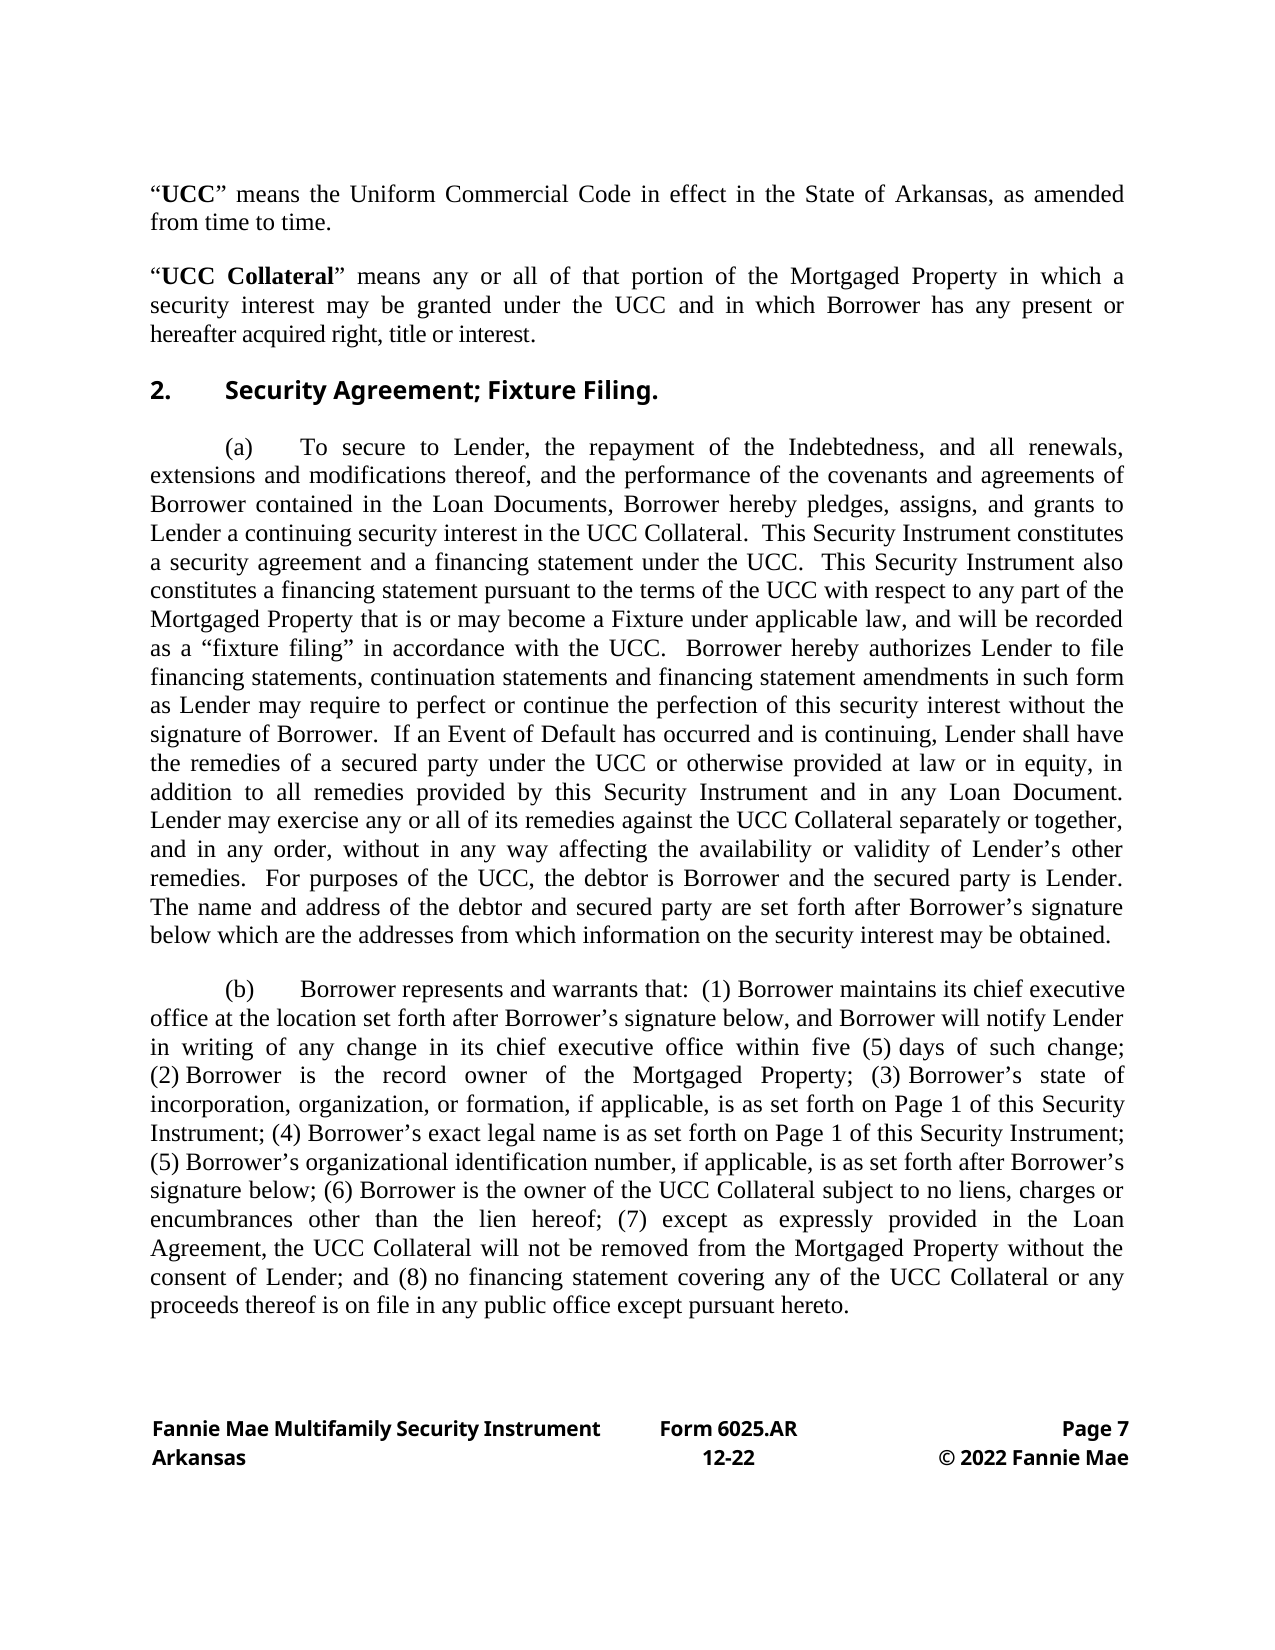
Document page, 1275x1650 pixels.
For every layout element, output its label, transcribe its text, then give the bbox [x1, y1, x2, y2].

text “UCC” means the Uniform Commercial Code in effect in the State of Arkansas, as amended from time to time. [150, 179, 1125, 236]
list Borrower represents and warrants that: (1) Borrower maintains its chief executive office at the location set forth after Borrower’s signature below, and Borrower will notify Lender in writing of any change in its chief executive office within five (5) days of such change; (2) Borrower is the record owner of the Mortgaged Property; (3) Borrower’s state of incorporation, organization, or formation, if applicable, is as set forth on Page 1 of this Security Instrument; (4) Borrower’s exact legal name is as set forth on Page 1 of this Security Instrument; (5) Borrower’s organizational identification number, if applicable, is as set forth after Borrower’s signature below; (6) Borrower is the owner of the UCC Collateral subject to no liens, charges or encumbrances other than the lien hereof; (7) except as expressly provided in the Loan Agreement, the UCC Collateral will not be removed from the Mortgaged Property without the consent of Lender; and (8) no financing statement covering any of the UCC Collateral or any proceeds thereof is on file in any public office except pursuant hereto. [150, 974, 1125, 1319]
subtitle Security Agreement; Fixture Filing. [150, 372, 1125, 407]
text “UCC Collateral” means any or all of that portion of the Mortgaged Property in which a security interest may be granted under the UCC and in which Borrower has any present or hereafter acquired right, title or interest. [150, 261, 1125, 347]
list To secure to Lender, the repayment of the Indebtedness, and all renewals, extensions and modifications thereof, and the performance of the covenants and agreements of Borrower contained in the Loan Documents, Borrower hereby pledges, assigns, and grants to Lender a continuing security interest in the UCC Collateral. This Security Instrument constitutes a security agreement and a financing statement under the UCC. This Security Instrument also constitutes a financing statement pursuant to the terms of the UCC with respect to any part of the Mortgaged Property that is or may become a Fixture under applicable law, and will be recorded as a “fixture filing” in accordance with the UCC. Borrower hereby authorizes Lender to file financing statements, continuation statements and financing statement amendments in such form as Lender may require to perfect or continue the perfection of this security interest without the signature of Borrower. If an Event of Default has occurred and is continuing, Lender shall have the remedies of a secured party under the UCC or otherwise provided at law or in equity, in addition to all remedies provided by this Security Instrument and in any Loan Document. Lender may exercise any or all of its remedies against the UCC Collateral separately or together, and in any order, without in any way affecting the availability or validity of Lender’s other remedies. For purposes of the UCC, the debtor is Borrower and the secured party is Lender. The name and address of the debtor and secured party are set forth after Borrower’s signature below which are the addresses from which information on the security interest may be obtained. [150, 432, 1125, 949]
